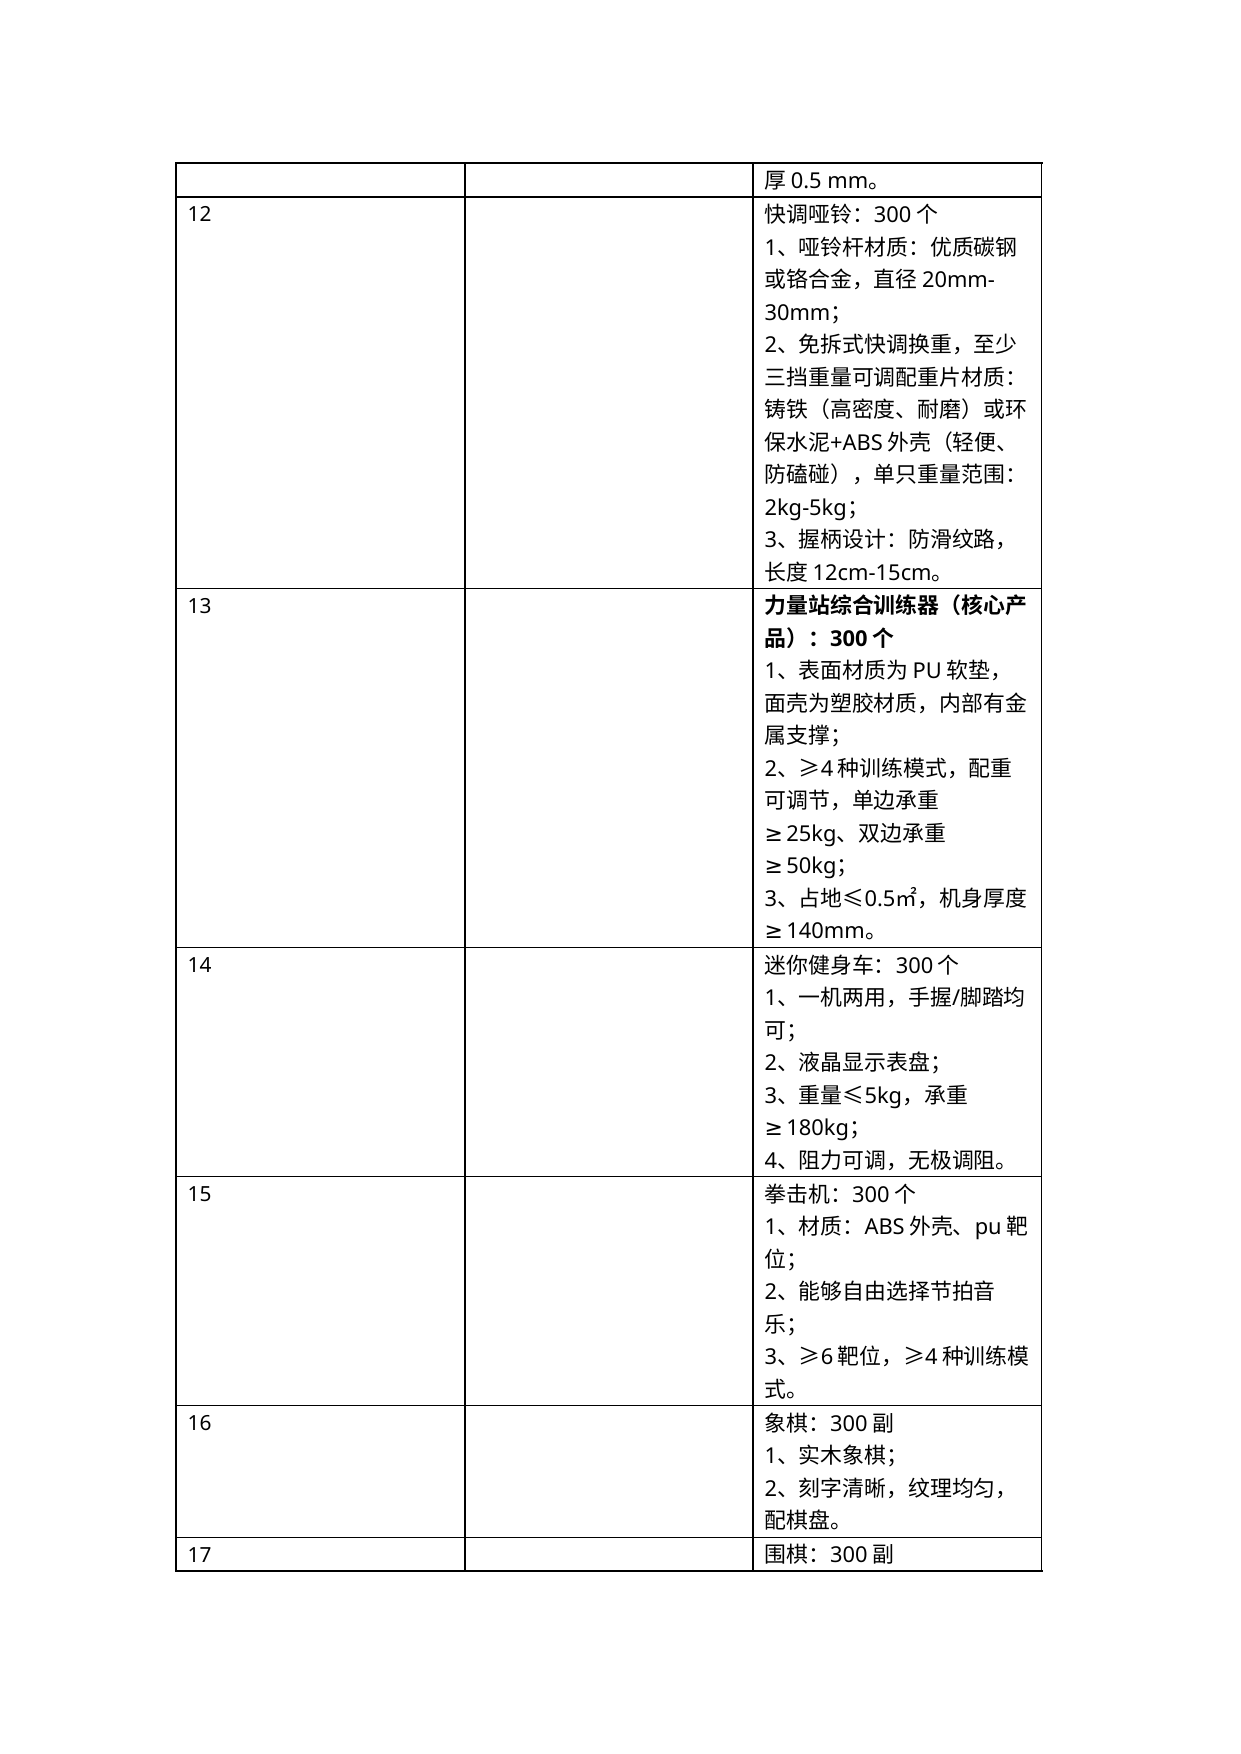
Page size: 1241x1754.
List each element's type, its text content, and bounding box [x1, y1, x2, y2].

table_cell [466, 1406, 752, 1536]
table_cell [754, 1538, 1041, 1570]
table_cell [466, 589, 752, 947]
table_cell 14 [177, 948, 464, 1176]
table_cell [754, 164, 1041, 196]
table_cell 16 [177, 1406, 464, 1536]
table_cell 12 [177, 198, 464, 588]
table_cell [466, 1177, 752, 1405]
table_cell 快调哑铃：300个 1、哑铃杆材质：优质碳钢或铬合金，直径20mm-30mm； 2、免拆式快调换重，至少三挡重量可调配重片材质：铸铁（高密度、耐磨）或环保水泥+ABS外壳（轻便、防磕碰），单只重量范围：2kg-5kg； 3、握柄设计：防滑纹路，长度12cm-15cm。 [754, 198, 1041, 588]
table_cell 11 [177, 164, 464, 196]
table_cell 13 [177, 589, 464, 947]
table_cell 力量站综合训练器（核心产品）：300个 1、表面材质为PU软垫，面壳为塑胶材质，内部有金属支撑； 2、≥4种训练模式，配重可调节，单边承重≥25kg、双边承重≥50kg； 3、占地≤0.5㎡，机身厚度≥140mm。 [754, 589, 1041, 947]
table_cell 象棋：300副 1、实木象棋； 2、刻字清晰，纹理均匀，配棋盘。 [754, 1406, 1041, 1536]
table_cell 17 [177, 1538, 464, 1570]
table_cell [466, 948, 752, 1176]
table_cell 15 [177, 1177, 464, 1405]
table_cell 迷你健身车：300个 1、一机两用，手握/脚踏均可； 2、液晶显示表盘； 3、重量≤5kg，承重≥180kg； 4、阻力可调，无极调阻。 [754, 948, 1041, 1176]
table_cell [466, 198, 752, 588]
table_cell [466, 1538, 752, 1570]
table_cell [466, 164, 752, 196]
table_cell 拳击机：300个 1、材质：ABS外壳、pu靶位； 2、能够自由选择节拍音乐； 3、≥6靶位，≥4种训练模式。 [754, 1177, 1041, 1405]
